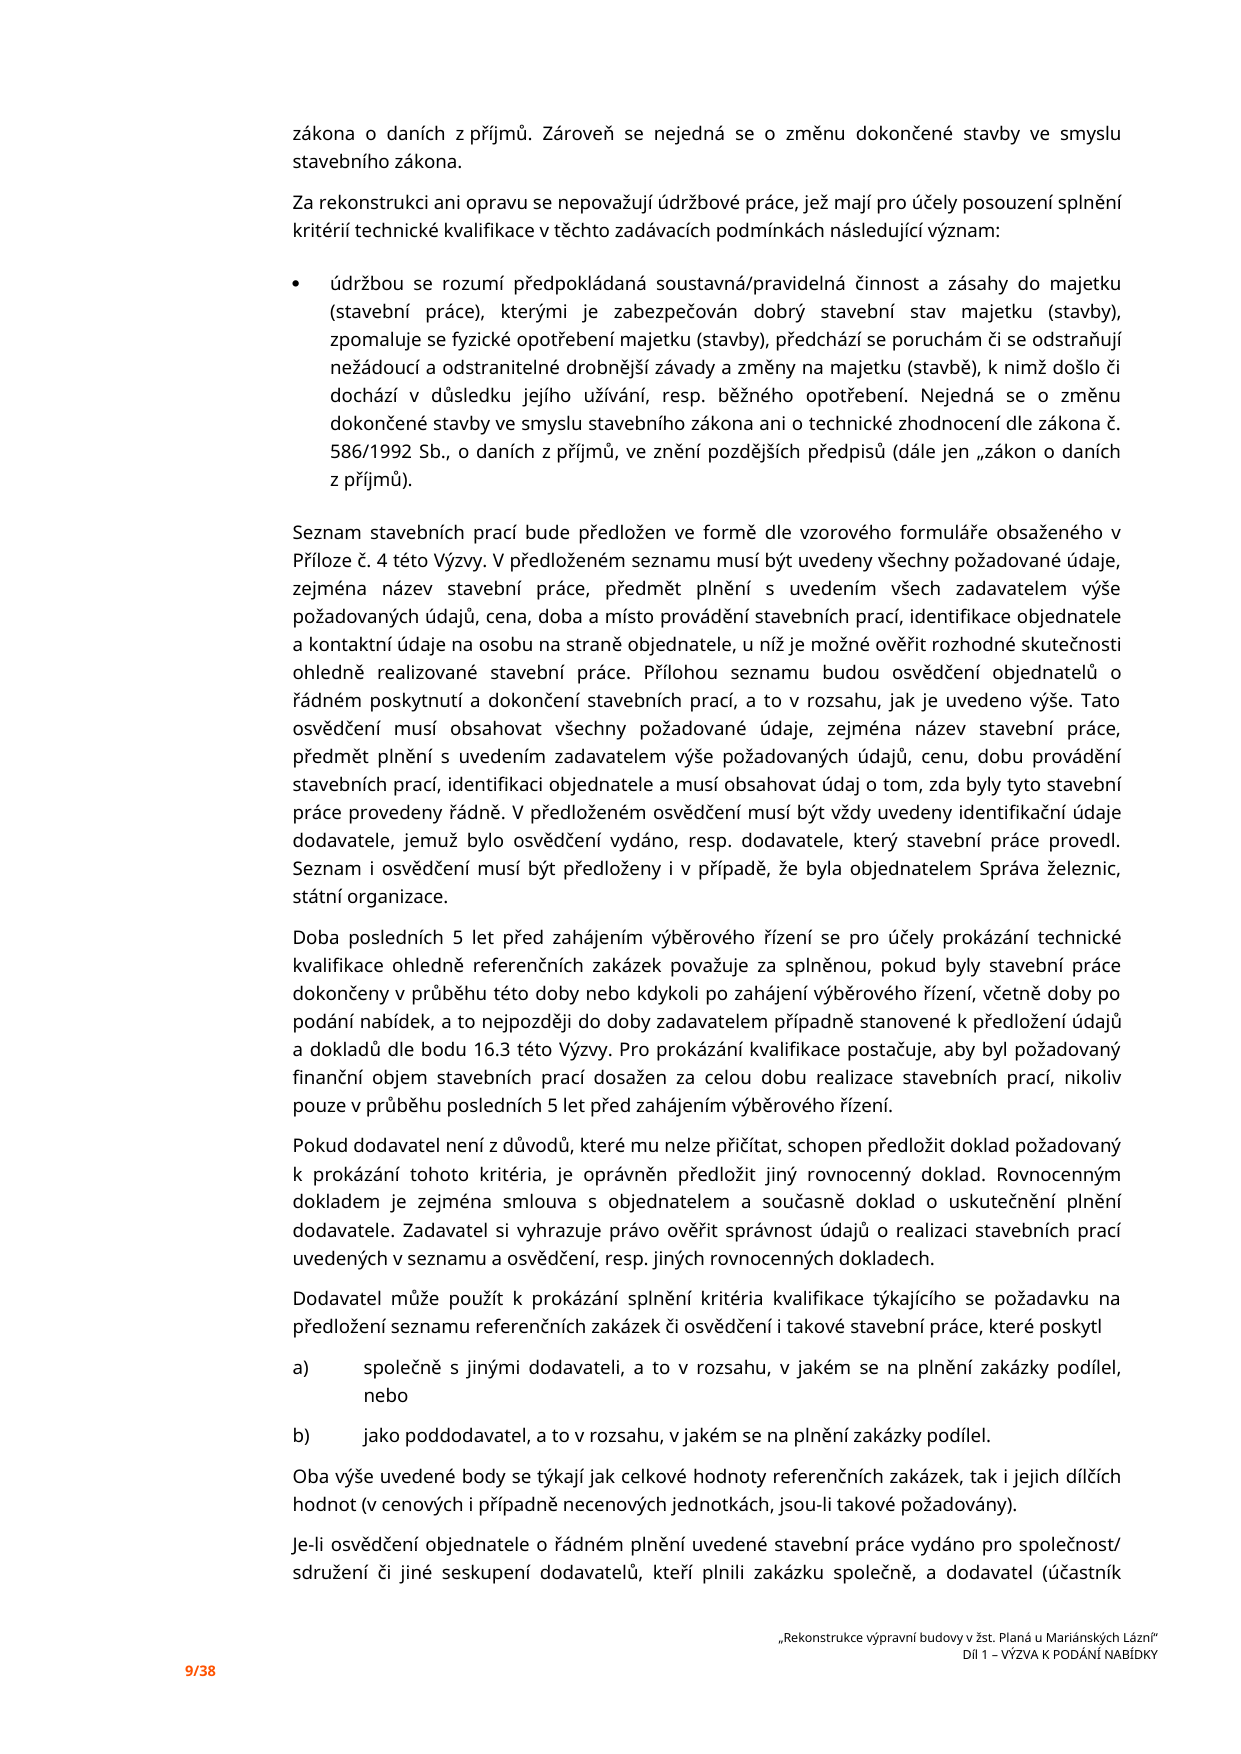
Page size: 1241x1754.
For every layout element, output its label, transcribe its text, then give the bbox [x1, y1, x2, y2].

text Pokud dodavatel není z důvodů, které mu nelze přičítat, schopen předložit doklad požadovaný k prokázání tohoto kritéria, je oprávněn předložit jiný rovnocenný doklad. Rovnocenným dokladem je zejména smlouva s objednatelem a současně doklad o uskutečnění plnění dodavatele. Zadavatel si vyhrazuje právo ověřit správnost údajů o realizaci stavebních prací uvedených v seznamu a osvědčení, resp. jiných rovnocenných dokladech. [292, 1133, 1122, 1270]
text Dodavatel může použít k prokázání splnění kritéria kvalifikace týkajícího se požadavku na předložení seznamu referenčních zakázek či osvědčení i takové stavební práce, které poskytl [292, 1285, 1122, 1339]
text Za rekonstrukci ani opravu se nepovažují údržbové práce, jež mají pro účely posouzení splnění kritérií technické kvalifikace v těchto zadávacích podmínkách následující význam: [292, 189, 1122, 243]
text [292, 121, 1122, 174]
text Doba posledních 5 let před zahájením výběrového řízení se pro účely prokázání technické kvalifikace ohledně referenčních zakázek považuje za splněnou, pokud byly stavební práce dokončeny v průběhu této doby nebo kdykoli po zahájení výběrového řízení, včetně doby po podání nabídek, a to nejpozději do doby zadavatelem případně stanovené k předložení údajů a dokladů dle bodu 16.3 této Výzvy. Pro prokázání kvalifikace postačuje, aby byl požadovaný finanční objem stavebních prací dosažen za celou dobu realizace stavebních prací, nikoliv pouze v průběhu posledních 5 let před zahájením výběrového řízení. [292, 924, 1122, 1118]
text Oba výše uvedené body se týkají jak celkové hodnoty referenčních zakázek, tak i jejich dílčích hodnot (v cenových i případně necenových jednotkách, jsou-li takové požadovány). [292, 1463, 1122, 1517]
text Seznam stavebních prací bude předložen ve formě dle vzorového formuláře obsaženého v Příloze č. 4 této Výzvy. V předloženém seznamu musí být uvedeny všechny požadované údaje, zejména název stavební práce, předmět plnění s uvedením všech zadavatelem výše požadovaných údajů, cena, doba a místo provádění stavebních prací, identifikace objednatele a kontaktní údaje na osobu na straně objednatele, u níž je možné ověřit rozhodné skutečnosti ohledně realizované stavební práce. Přílohou seznamu budou osvědčení objednatelů o řádném poskytnutí a dokončení stavebních prací, a to v rozsahu, jak je uvedeno výše. Tato osvědčení musí obsahovat všechny požadované údaje, zejména název stavební práce, předmět plnění s uvedením zadavatelem výše požadovaných údajů, cenu, dobu provádění stavebních prací, identifikaci objednatele a musí obsahovat údaj o tom, zda byly tyto stavební práce provedeny řádně. V předloženém osvědčení musí být vždy uvedeny identifikační údaje dodavatele, jemuž bylo osvědčení vydáno, resp. dodavatele, který stavební práce provedl. Seznam i osvědčení musí být předloženy i v případě, že byla objednatelem Správa železnic, státní organizace. [292, 519, 1122, 909]
text b) jako poddodavatel, a to v rozsahu, v jakém se na plnění zakázky podílel. [292, 1422, 1122, 1448]
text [292, 1532, 1122, 1585]
list údržbou se rozumí předpokládaná soustavná/pravidelná činnost a zásahy do majetku (stavební práce), kterými je zabezpečován dobrý stavební stav majetku (stavby), zpomaluje se fyzické opotřebení majetku (stavby), předchází se poruchám či se odstraňují nežádoucí a odstranitelné drobnější závady a změny na majetku (stavbě), k nimž došlo či dochází v důsledku jejího užívání, resp. běžného opotřebení. Nejedná se o změnu dokončené stavby ve smyslu stavebního zákona ani o technické zhodnocení dle zákona č. 586/1992 Sb., o daních z příjmů, ve znění pozdějších předpisů (dále jen „zákon o daních z příjmů). [292, 270, 1122, 492]
text a) společně s jinými dodavateli, a to v rozsahu, v jakém se na plnění zakázky podílel, nebo [292, 1354, 1122, 1407]
